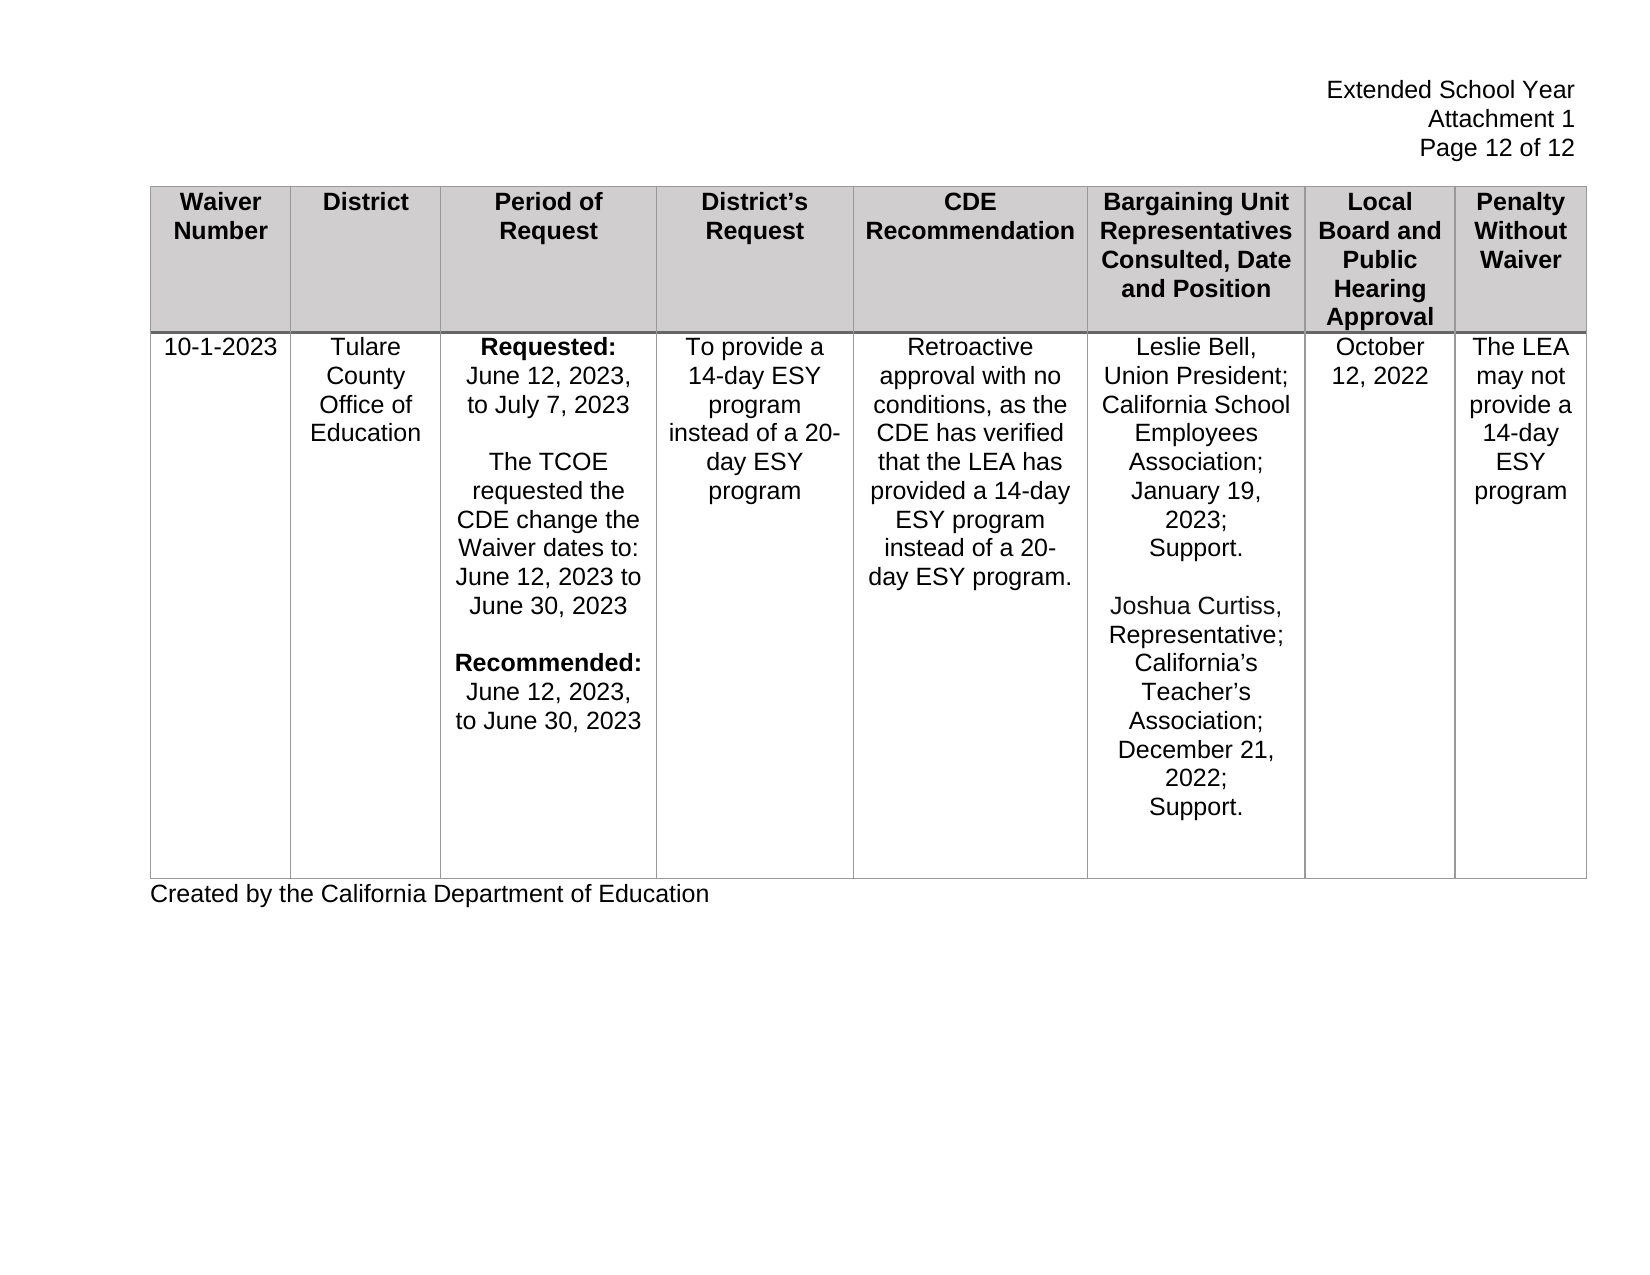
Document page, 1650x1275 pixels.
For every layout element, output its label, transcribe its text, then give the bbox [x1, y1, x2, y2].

table_header Local Board and Public Hearing Approval [1306, 187, 1454, 331]
table_header District’s Request [657, 187, 853, 331]
table_cell Leslie Bell, Union President; California School Employees Association; January 19, 2023; Support. Joshua Curtiss, Representative; California’s Teacher’s Association; December 21, 2022; Support. [1088, 334, 1304, 878]
table_cell Tulare County Office of Education [291, 334, 440, 878]
table_cell The LEA may not provide a 14-day ESY program [1456, 334, 1586, 878]
table_header Bargaining Unit Representatives Consulted, Date and Position [1088, 187, 1304, 331]
table_cell Requested: June 12, 2023, to July 7, 2023 The TCOE requested the CDE change the Waiver dates to: June 12, 2023 to June 30, 2023 Recommended: June 12, 2023, to June 30, 2023 [441, 334, 656, 878]
table_cell October 12, 2022 [1306, 334, 1454, 878]
table_cell Retroactive approval with no conditions, as the CDE has verified that the LEA has provided a 14-day ESY program instead of a 20-day ESY program. [854, 334, 1087, 878]
table_header CDE Recommendation [854, 187, 1087, 331]
table_cell To provide a 14-day ESY program instead of a 20-day ESY program [657, 334, 853, 878]
table_cell 10-1-2023 [151, 334, 290, 878]
table_header Penalty Without Waiver [1456, 187, 1586, 331]
table_header Waiver Number [151, 187, 290, 331]
text Created by the California Department of Education [150, 879, 1575, 908]
table_header District [291, 187, 440, 331]
table_header Period of Request [441, 187, 656, 331]
